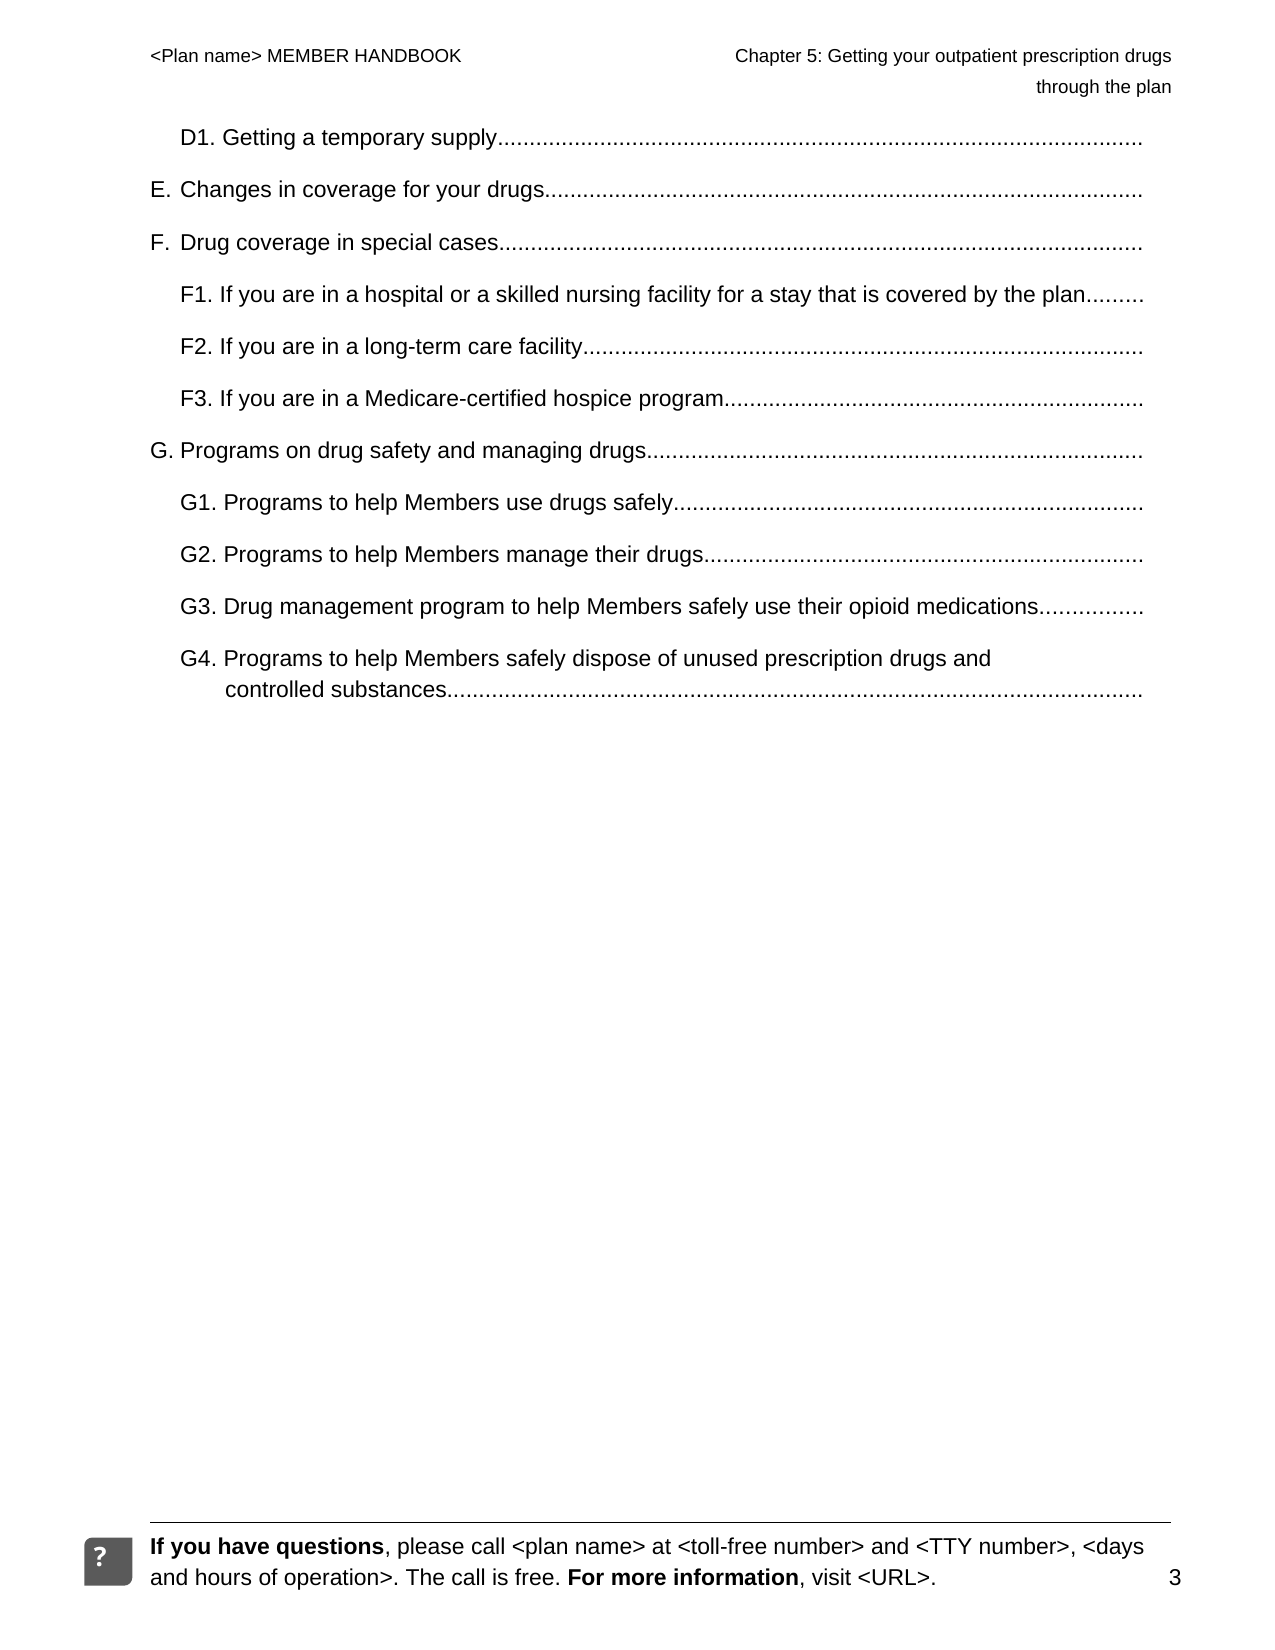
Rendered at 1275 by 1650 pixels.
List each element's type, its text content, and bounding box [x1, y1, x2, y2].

text G1. Programs to help Members use drugs safely 20 [180, 485, 1096, 517]
text G2. Programs to help Members manage their drugs 20 [180, 537, 1096, 569]
text G. Programs on drug safety and managing drugs 20 [150, 433, 1096, 464]
text F2. If you are in a long-term care facility 19 [180, 329, 1096, 360]
text G4. Programs to help Members safely dispose of unused prescription drugs and controlled substances 22 [180, 642, 1096, 704]
text D1. Getting a temporary supply 14 [180, 121, 1096, 152]
text F. Drug coverage in special cases 19 [150, 225, 1096, 256]
text G3. Drug management program to help Members safely use their opioid medications 21 [180, 589, 1096, 621]
text E. Changes in coverage for your drugs 16 [150, 173, 1096, 204]
text F1. If you are in a hospital or a skilled nursing facility for a stay that is covered by the plan 19 [180, 277, 1096, 308]
text F3. If you are in a Medicare-certified hospice program 20 [180, 381, 1096, 412]
